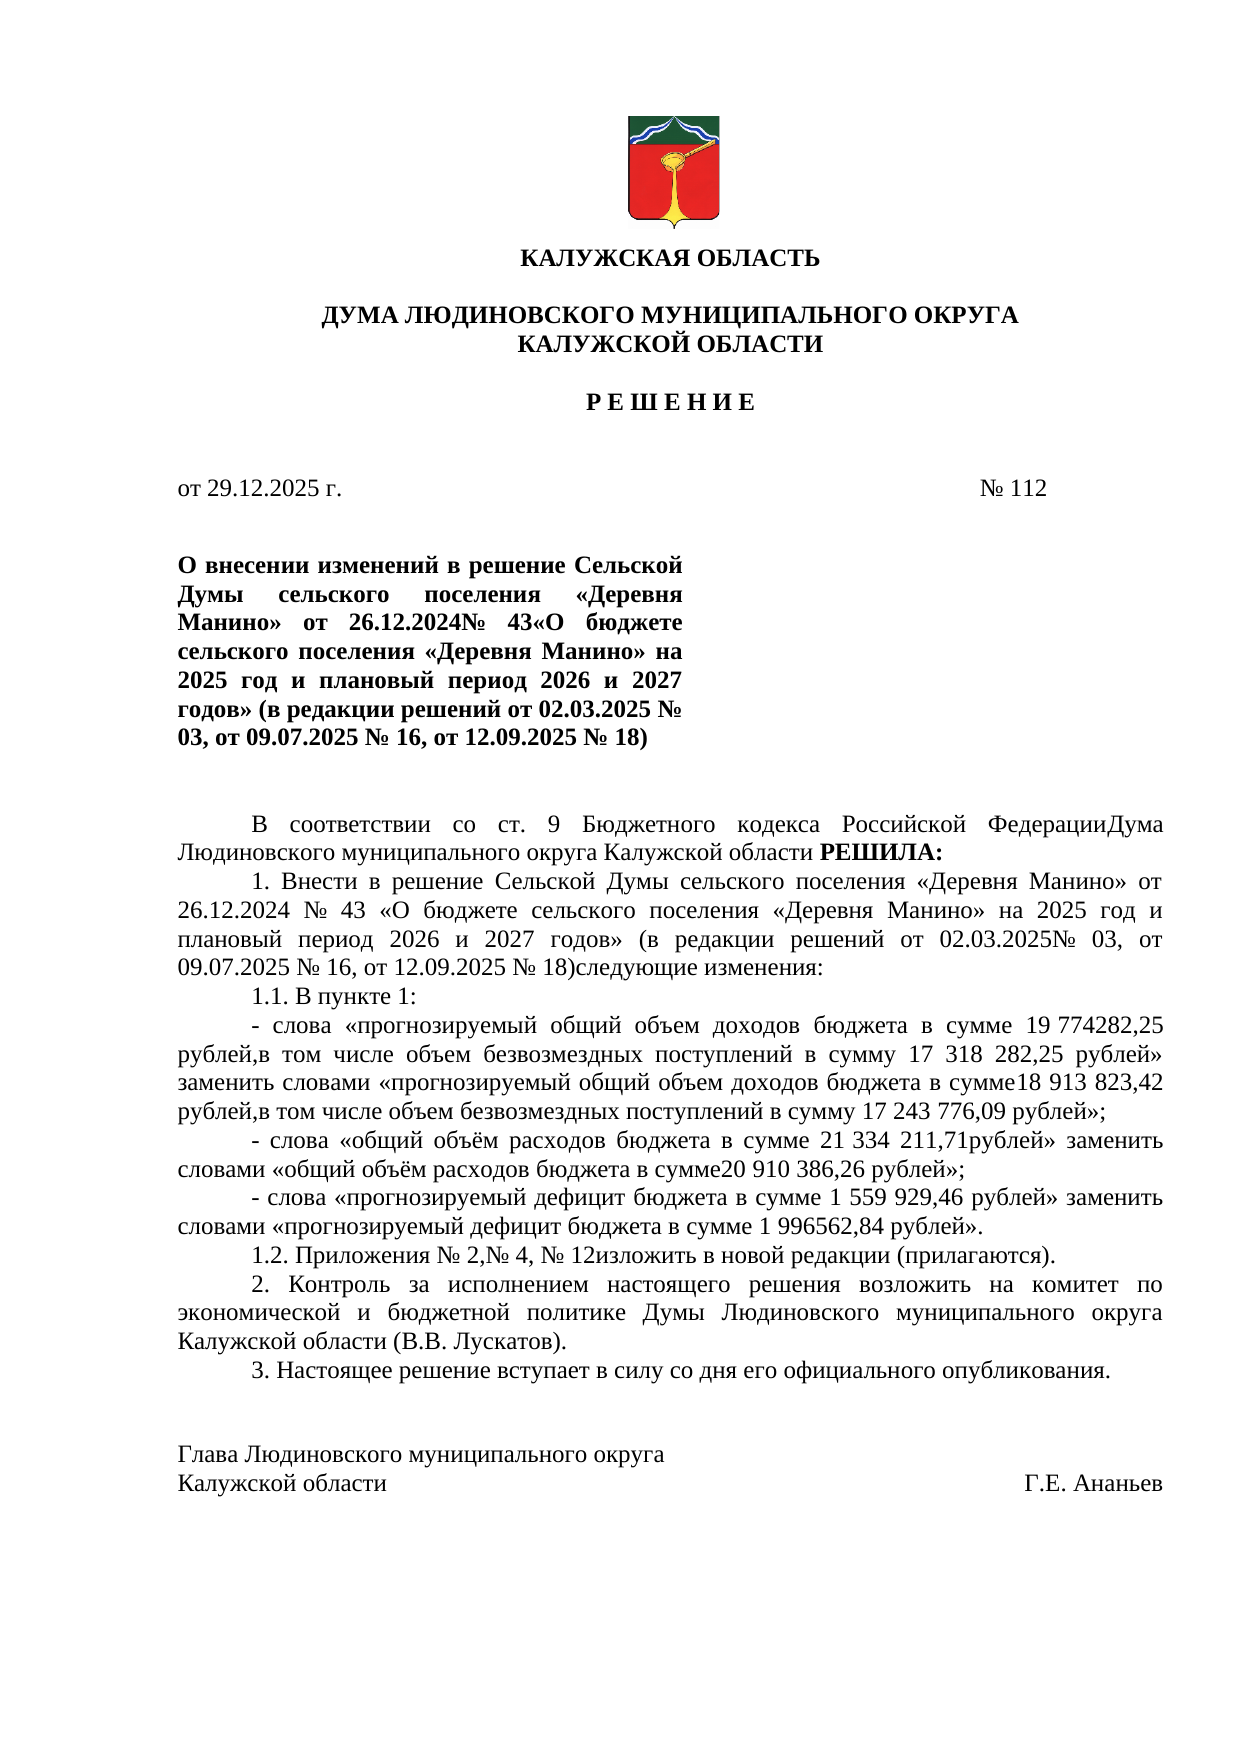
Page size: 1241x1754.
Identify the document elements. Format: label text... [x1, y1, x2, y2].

text КАЛУЖСКОЙ ОБЛАСТИ [177, 329, 1163, 358]
text от 29.12.2025 г. № 112 [177, 473, 1163, 502]
text - слова «общий объём расходов бюджета в сумме 21 334 211,71рублей» заменить словами «общий объём расходов бюджета в сумме20 910 386,26 рублей»; [177, 1125, 1163, 1182]
picture [628, 116, 720, 229]
text Калужской области Г.Е. Ананьев [177, 1468, 1163, 1496]
text Р Е Ш Е Н И Е [177, 387, 1163, 416]
text Глава Людиновского муниципального округа [177, 1439, 1163, 1468]
text 1.2. Приложения № 2,№ 4, № 12изложить в новой редакции (прилагаются). [177, 1240, 1163, 1269]
text - слова «прогнозируемый дефицит бюджета в сумме 1 559 929,46 рублей» заменить словами «прогнозируемый дефицит бюджета в сумме 1 996562,84 рублей». [177, 1182, 1163, 1240]
text 1.1. В пункте 1: [177, 981, 1163, 1010]
text КАЛУЖСКАЯ ОБЛАСТЬ [177, 243, 1163, 272]
text 3. Настоящее решение вступает в силу со дня его официального опубликования. [177, 1355, 1163, 1384]
text ДУМА ЛЮДИНОВСКОГО МУНИЦИПАЛЬНОГО ОКРУГА [177, 301, 1163, 329]
text 1. Внести в решение Сельской Думы сельского поселения «Деревня Манино» от 26.12.2024 № 43 «О бюджете сельского поселения «Деревня Манино» на 2025 год и плановый период 2026 и 2027 годов» (в редакции решений от 02.03.2025№ 03, от 09.07.2025 № 16, от 12.09.2025 № 18)следующие изменения: [177, 866, 1163, 981]
text В соответствии со ст. 9 Бюджетного кодекса Российской ФедерацииДума Людиновского муниципального округа Калужской области РЕШИЛА: [177, 809, 1163, 866]
table_header О внесении изменений в решение Сельской Думы сельского поселения «Деревня Манино» от 26.12.2024№ 43«О бюджете сельского поселения «Деревня Манино» на 2025 год и плановый период 2026 и 2027 годов» (в редакции решений от 02.03.2025 № 03, от 09.07.2025 № 16, от 12.09.2025 № 18) [166, 550, 694, 751]
text 2. Контроль за исполнением настоящего решения возложить на комитет по экономической и бюджетной политике Думы Людиновского муниципального округа Калужской области (В.В. Лускатов). [177, 1269, 1163, 1355]
text - слова «прогнозируемый общий объем доходов бюджета в сумме 19 774282,25 рублей,в том числе объем безвозмездных поступлений в сумму 17 318 282,25 рублей» заменить словами «прогнозируемый общий объем доходов бюджета в сумме18 913 823,42 рублей,в том числе объем безвозмездных поступлений в сумму 17 243 776,09 рублей»; [177, 1010, 1163, 1125]
